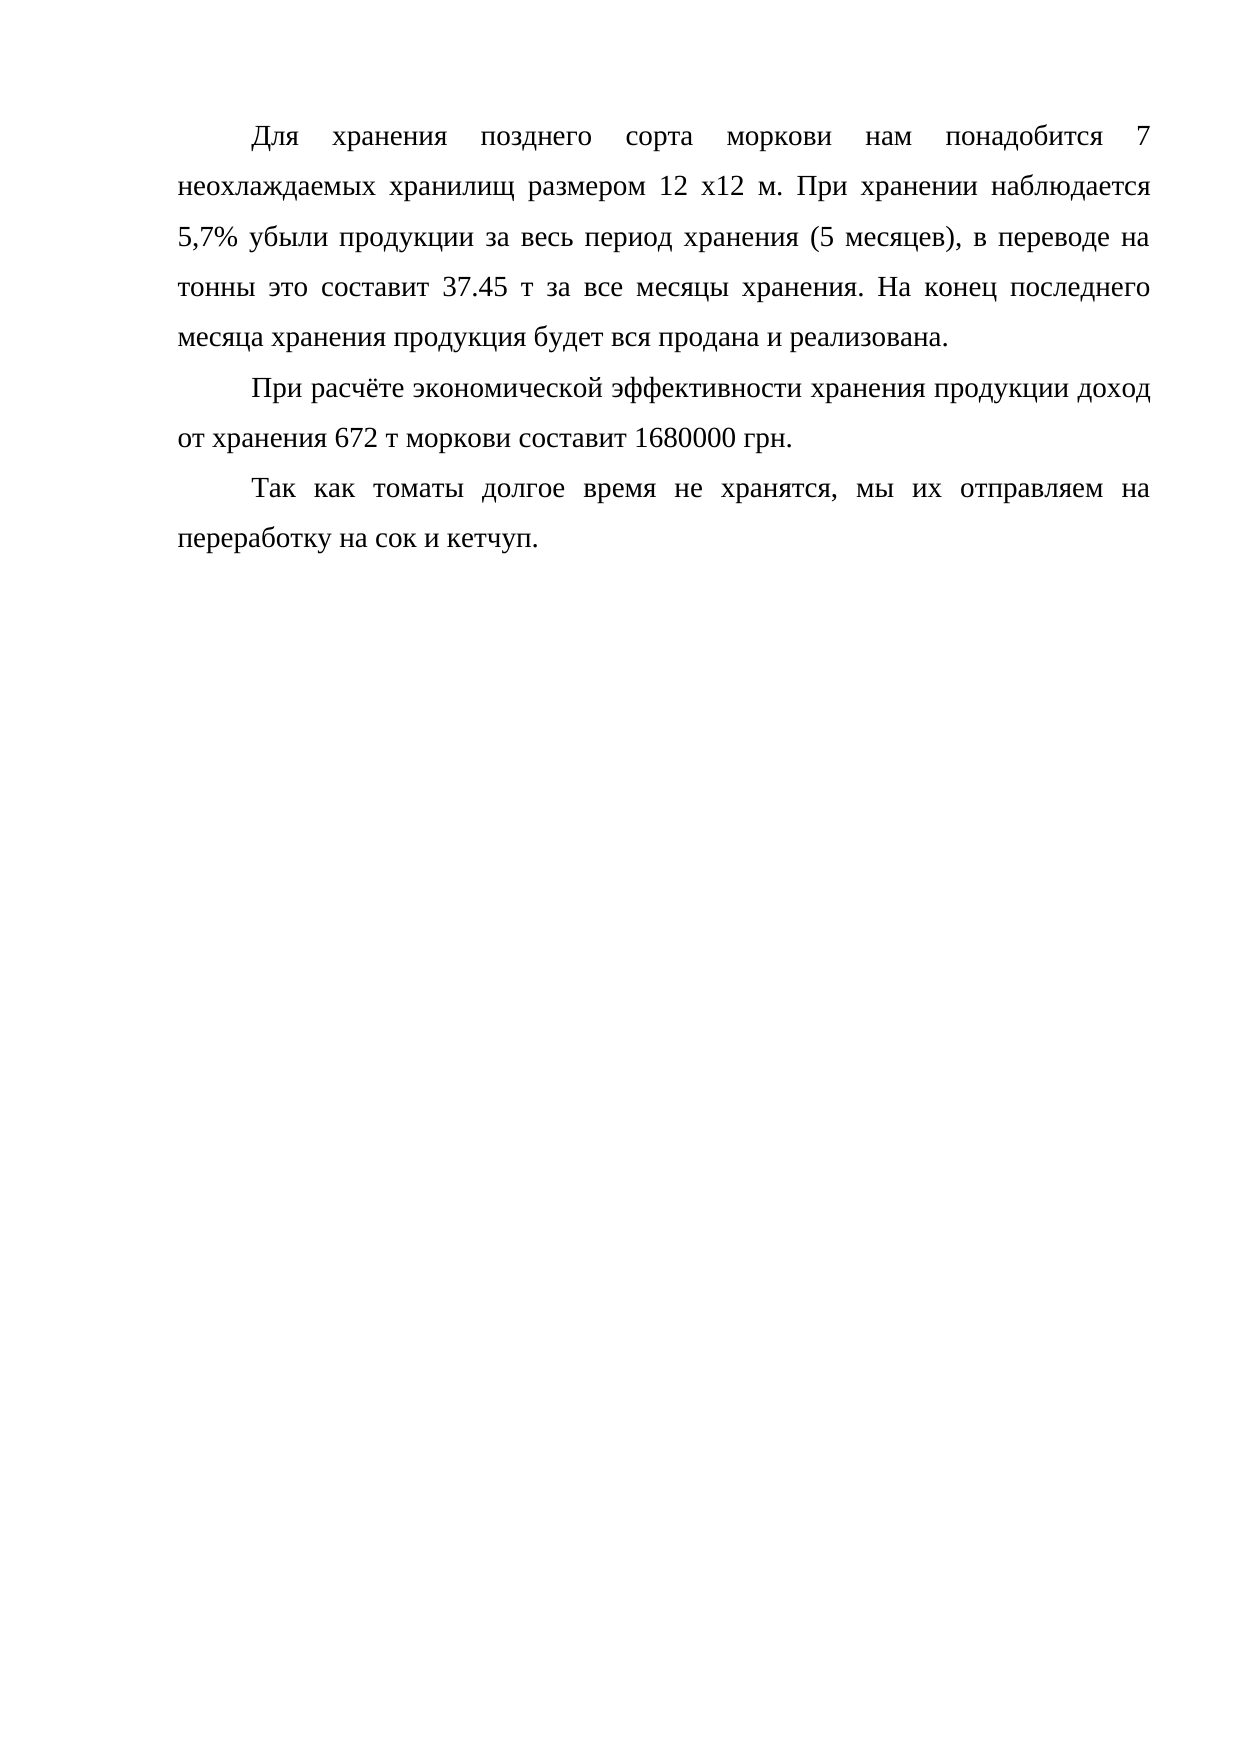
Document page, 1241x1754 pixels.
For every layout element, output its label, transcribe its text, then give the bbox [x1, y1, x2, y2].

list При расчёте экономической эффективности хранения продукции доход от хранения 672 т моркови составит 1680000 грн. [177, 370, 1152, 453]
list Так как томаты долгое время не хранятся, мы их отправляем на переработку на сок и кетчуп. [177, 470, 1152, 554]
list Для хранения позднего сорта моркови нам понадобится 7 неохлаждаемых хранилищ размером 12 х12 м. При хранении наблюдается 5,7% убыли продукции за весь период хранения (5 месяцев), в переводе на тонны это составит 37.45 т за все месяцы хранения. На конец последнего месяца хранения продукция будет вся продана и реализована. [177, 118, 1152, 353]
